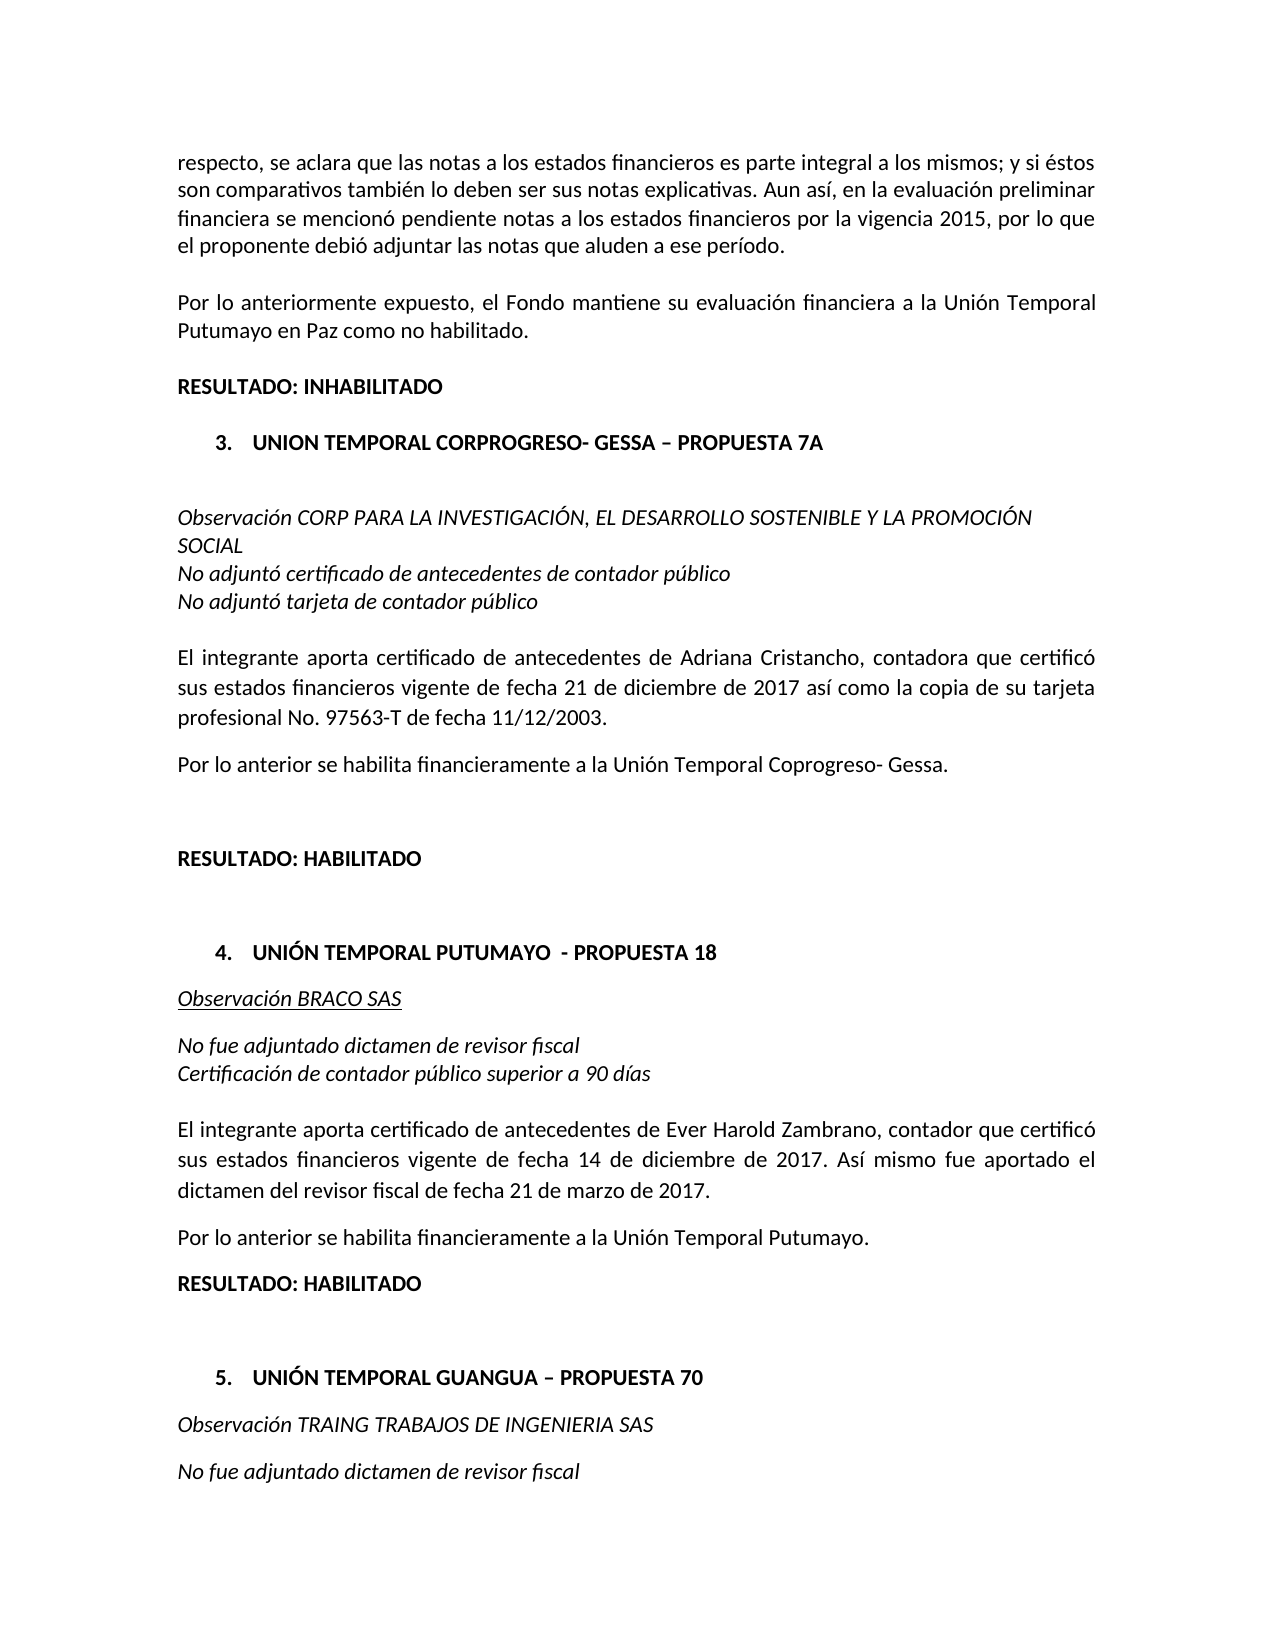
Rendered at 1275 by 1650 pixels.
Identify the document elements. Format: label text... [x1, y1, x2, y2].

list UNIÓN TEMPORAL PUTUMAYO - PROPUESTA 18 [215, 938, 1098, 966]
text El integrante aporta certificado de antecedentes de Ever Harold Zambrano, contador que certificó sus estados financieros vigente de fecha 14 de diciembre de 2017. Así mismo fue aportado el dictamen del revisor fiscal de fecha 21 de marzo de 2017. [177, 1115, 1098, 1204]
text Por lo anteriormente expuesto, el Fondo mantiene su evaluación financiera a la Unión Temporal Putumayo en Paz como no habilitado. [177, 288, 1098, 344]
text Observación TRAING TRABAJOS DE INGENIERIA SAS [177, 1410, 1098, 1438]
text El integrante aporta certificado de antecedentes de Adriana Cristancho, contadora que certificó sus estados financieros vigente de fecha 21 de diciembre de 2017 así como la copia de su tarjeta profesional No. 97563-T de fecha 11/12/2003. [177, 643, 1098, 731]
text Observación CORP PARA LA INVESTIGACIÓN, EL DESARROLLO SOSTENIBLE Y LA PROMOCIÓN SOCIAL [177, 503, 1098, 559]
text RESULTADO: INHABILITADO [177, 372, 1098, 400]
list UNION TEMPORAL CORPROGRESO- GESSA – PROPUESTA 7A [215, 428, 1098, 456]
text RESULTADO: HABILITADO [177, 1269, 1098, 1298]
text Observación BRACO SAS [177, 984, 1098, 1012]
text Certificación de contador público superior a 90 días [177, 1059, 1098, 1087]
text Por lo anterior se habilita financieramente a la Unión Temporal Putumayo. [177, 1223, 1098, 1251]
text No adjuntó tarjeta de contador público [177, 587, 1098, 615]
text RESULTADO: HABILITADO [177, 844, 1098, 872]
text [177, 148, 1098, 260]
text No fue adjuntado dictamen de revisor fiscal [177, 1031, 1098, 1059]
text Por lo anterior se habilita financieramente a la Unión Temporal Coprogreso- Gessa. [177, 750, 1098, 778]
text No adjuntó certificado de antecedentes de contador público [177, 559, 1098, 587]
list UNIÓN TEMPORAL GUANGUA – PROPUESTA 70 [215, 1363, 1098, 1391]
text No fue adjuntado dictamen de revisor fiscal [177, 1457, 1098, 1485]
